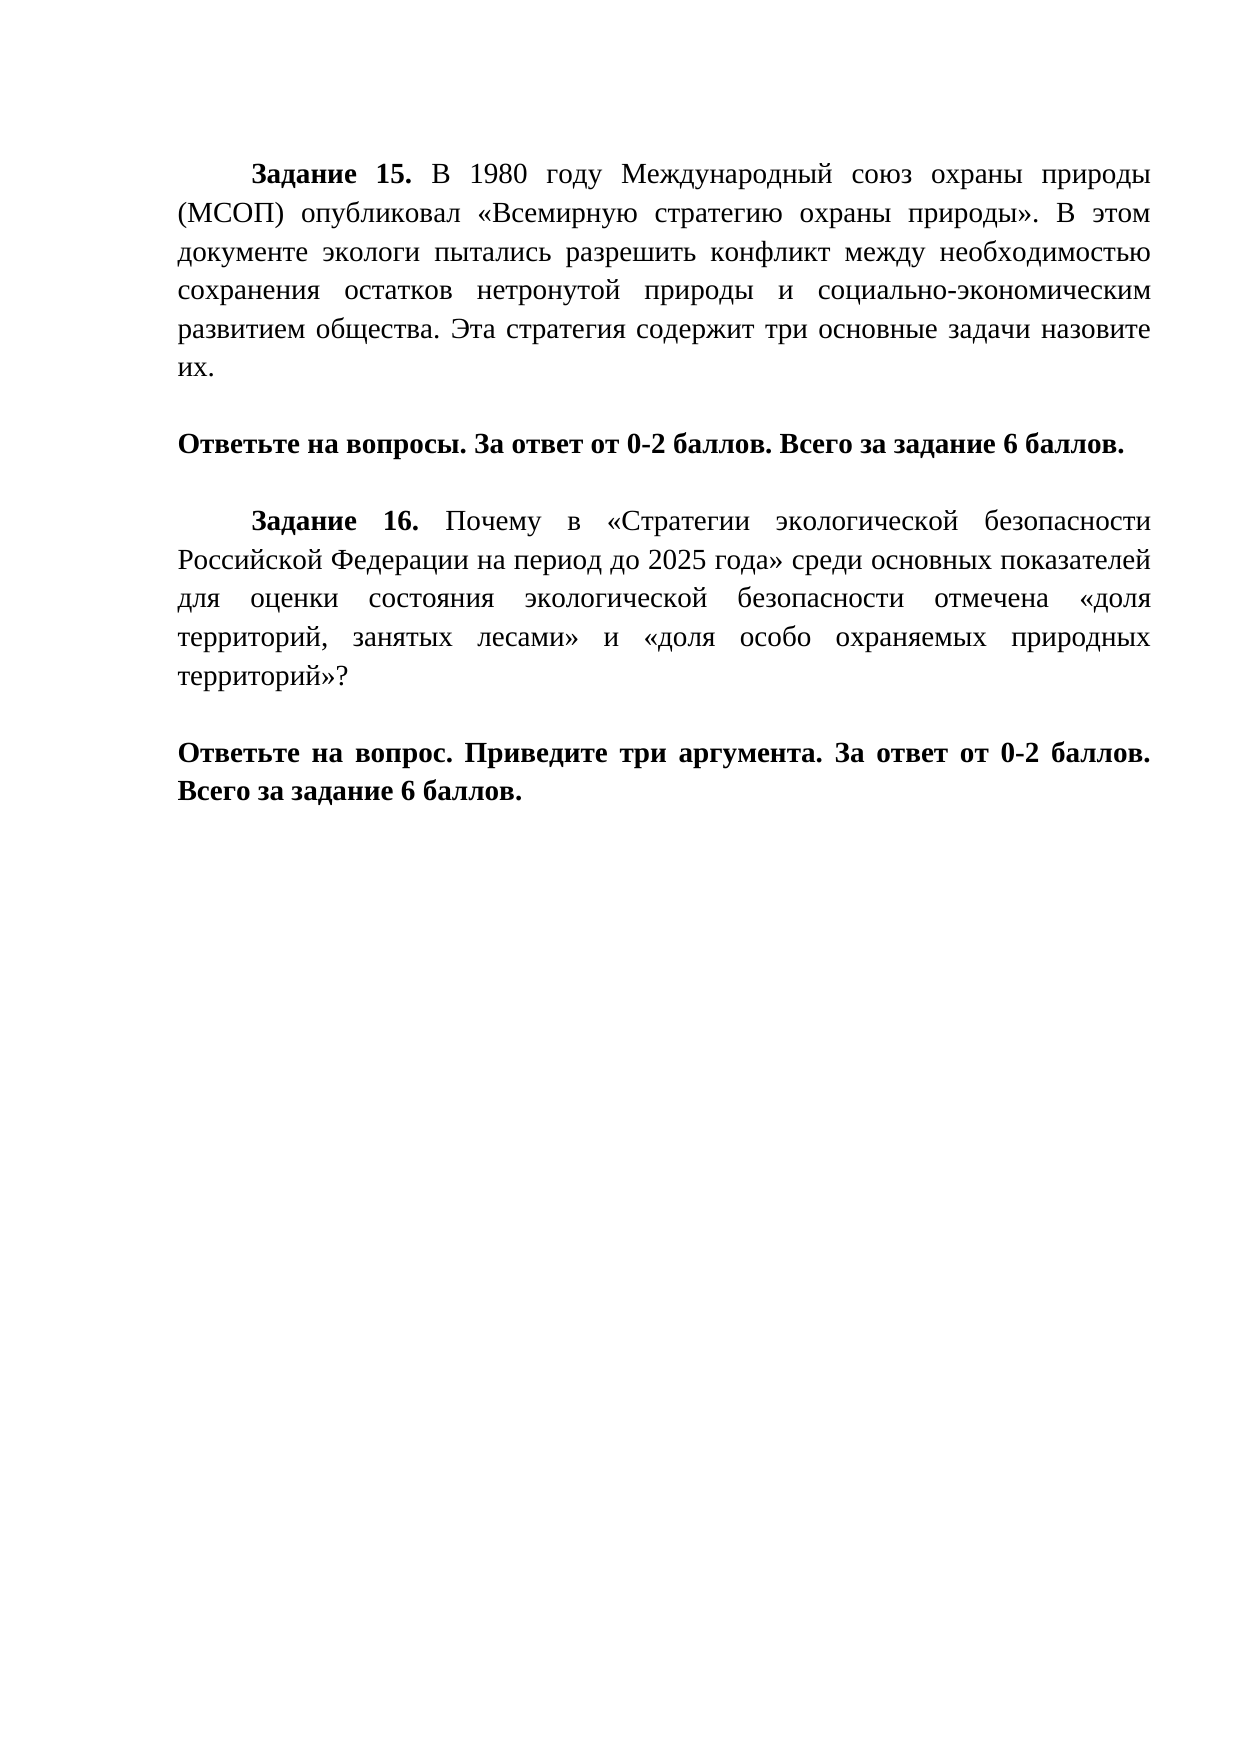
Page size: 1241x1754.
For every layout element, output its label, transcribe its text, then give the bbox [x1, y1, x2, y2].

text Ответьте на вопросы. За ответ от 0-2 баллов. Всего за задание 6 баллов. [177, 426, 1152, 460]
list Задание 15. В 1980 году Международный союз охраны природы (МСОП) опубликовал «Всемирную стратегию охраны природы». В этом документе экологи пытались разрешить конфликт между необходимостью сохранения остатков нетронутой природы и социально-экономическим развитием общества. Эта стратегия содержит три основные задачи назовите их. [177, 157, 1152, 383]
list Задание 16. Почему в «Стратегии экологической безопасности Российской Федерации на период до 2025 года» среди основных показателей для оценки состояния экологической безопасности отмечена «доля территорий, занятых лесами» и «доля особо охраняемых природных территорий»? [177, 503, 1152, 691]
text Ответьте на вопрос. Приведите три аргумента. За ответ от 0-2 баллов. Всего за задание 6 баллов. [177, 735, 1152, 807]
